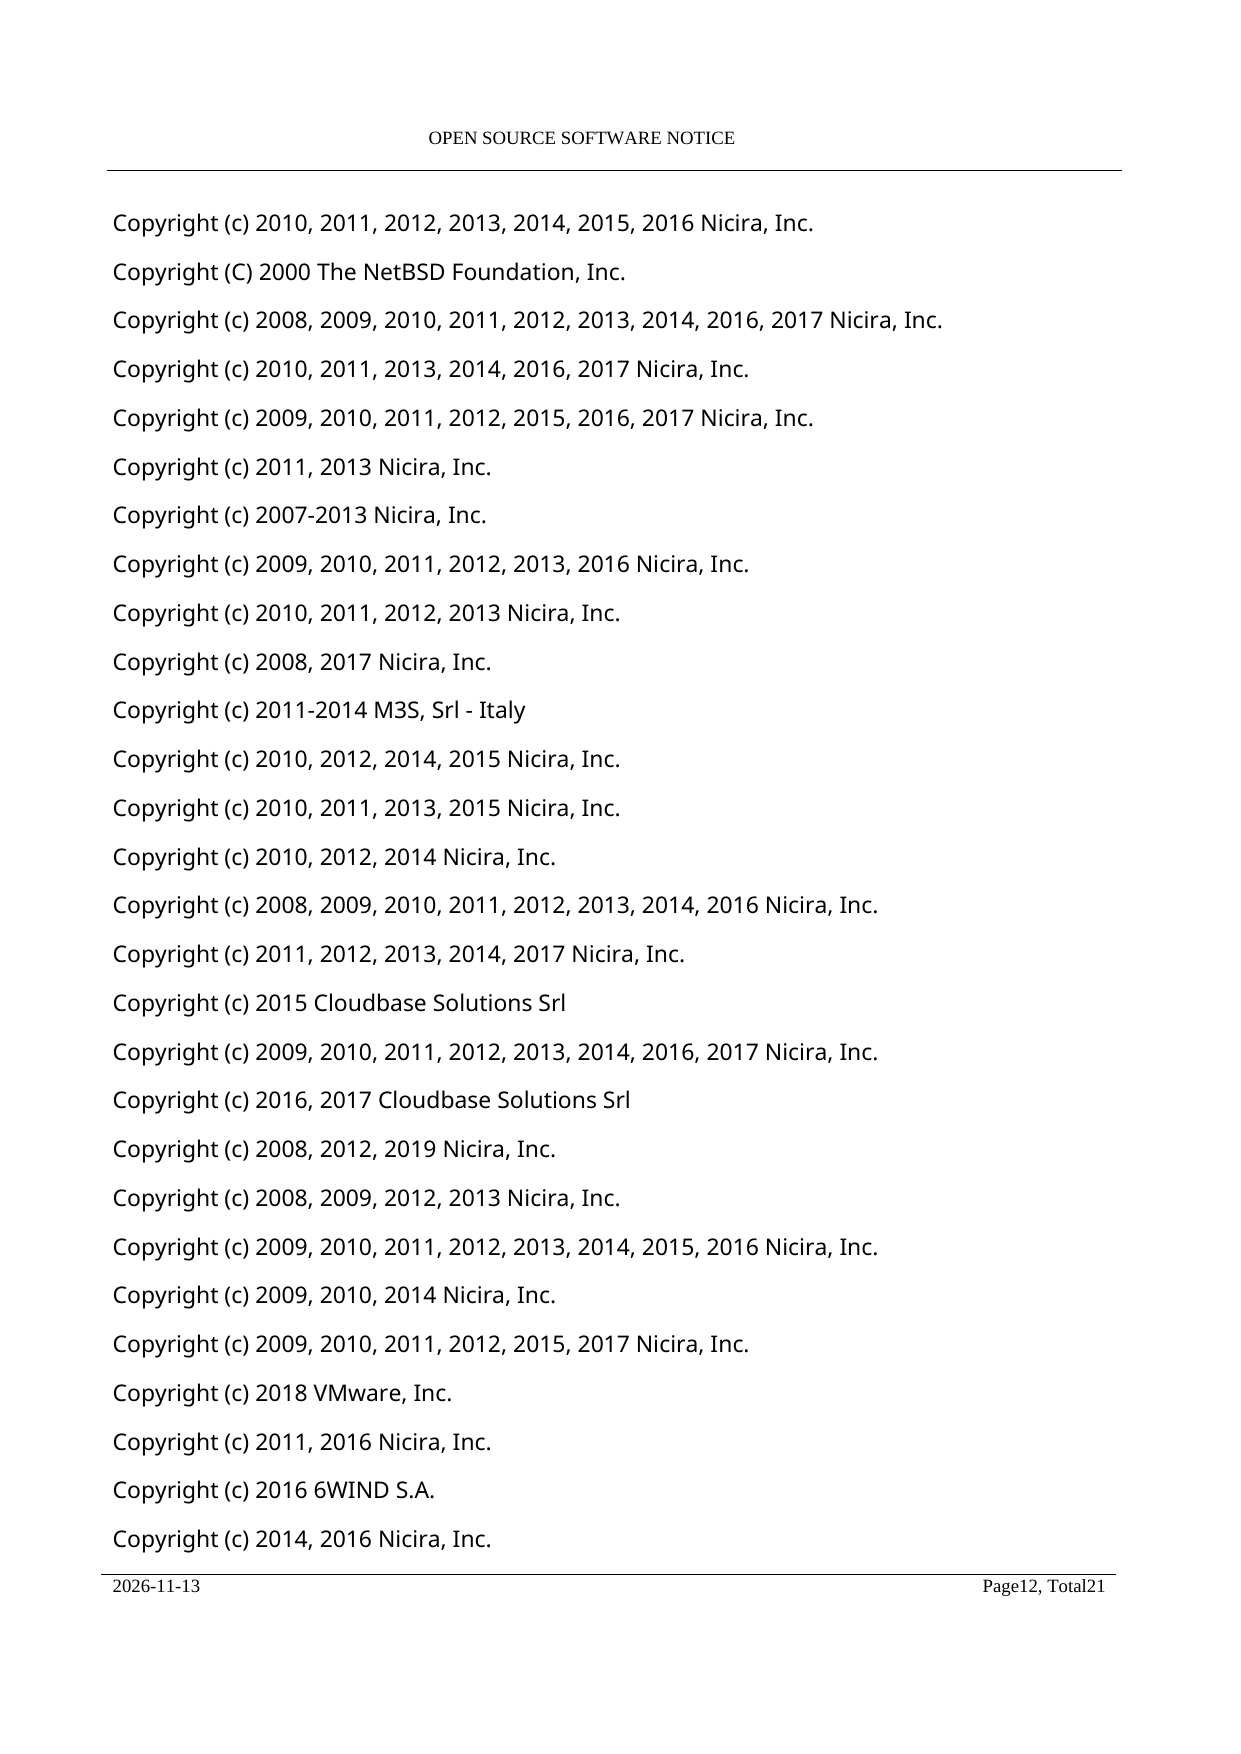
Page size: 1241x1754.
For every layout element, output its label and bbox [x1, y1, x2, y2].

text [112, 206, 1128, 1555]
